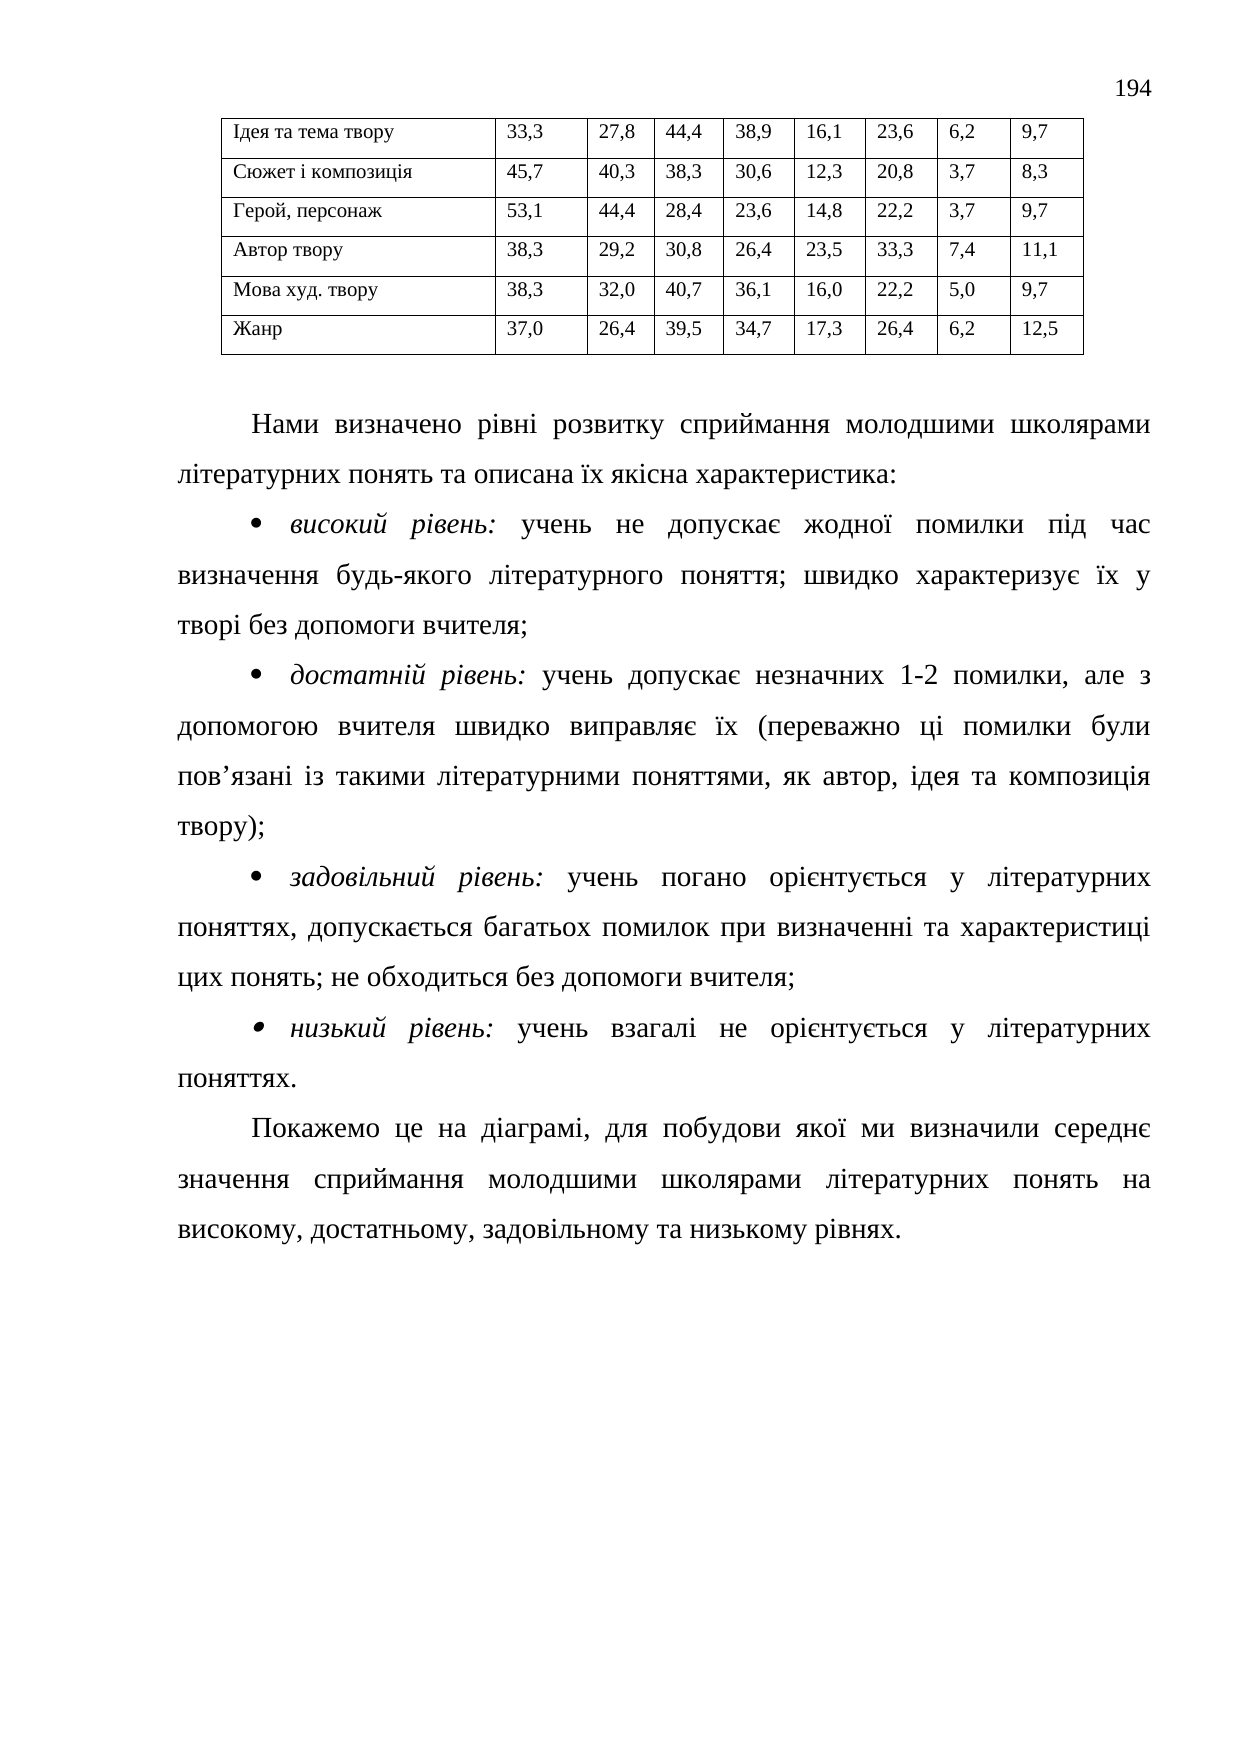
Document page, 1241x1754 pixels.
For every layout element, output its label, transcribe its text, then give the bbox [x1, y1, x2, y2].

table_cell 37,0 [496, 316, 587, 354]
table_cell 22,2 [866, 198, 937, 236]
table_cell Жанр [222, 316, 495, 354]
text Покажемо це на діаграмі, для побудови якої ми визначили середнє значення сприймання молодшими школярами літературних понять на високому, достатньому, задовільному та низькому рівнях. [177, 1111, 1152, 1245]
table_cell 39,5 [655, 316, 723, 354]
table_cell 30,8 [655, 237, 723, 276]
table_cell 12,3 [795, 159, 865, 197]
table_cell 8,3 [1011, 159, 1083, 197]
table_cell 33,3 [866, 237, 937, 276]
table_cell 44,4 [588, 198, 654, 236]
table_cell 9,7 [1011, 119, 1083, 157]
table_cell 3,7 [938, 198, 1010, 236]
table_cell 3,7 [938, 159, 1010, 197]
list задовільний рівень: учень погано орієнтується у літературних поняттях, допускається багатьох помилок при визначенні та характеристиці цих понять; не обходиться без допомоги вчителя; [177, 859, 1152, 993]
table_cell Мова худ. твору [222, 277, 495, 315]
table_cell 38,3 [655, 159, 723, 197]
table_cell 40,7 [655, 277, 723, 315]
table_cell 40,3 [588, 159, 654, 197]
table_cell 9,7 [1011, 198, 1083, 236]
table_cell 26,4 [588, 316, 654, 354]
table_cell 16,0 [795, 277, 865, 315]
table_cell Сюжет і композиція [222, 159, 495, 197]
table_cell 23,5 [795, 237, 865, 276]
table_cell 38,9 [724, 119, 794, 157]
list достатній рівень: учень допускає незначних 1-2 помилки, але з допомогою вчителя швидко виправляє їх (переважно ці помилки були пов’язані із такими літературними поняттями, як автор, ідея та композиція твору); [177, 657, 1152, 842]
table_cell 6,2 [938, 316, 1010, 354]
table_cell 29,2 [588, 237, 654, 276]
table_cell 6,2 [938, 119, 1010, 157]
table_cell 33,3 [496, 119, 587, 157]
table_cell 36,1 [724, 277, 794, 315]
table_cell 44,4 [655, 119, 723, 157]
table_cell 22,2 [866, 277, 937, 315]
table_cell 27,8 [588, 119, 654, 157]
list високий рівень: учень не допускає жодної помилки під час визначення будь-якого літературного поняття; швидко характеризує їх у творі без допомоги вчителя; [177, 506, 1152, 641]
table_cell 23,6 [866, 119, 937, 157]
table_cell 5,0 [938, 277, 1010, 315]
text Нами визначено рівні розвитку сприймання молодшими школярами літературних понять та описана їх якісна характеристика: [177, 406, 1152, 489]
table_cell 20,8 [866, 159, 937, 197]
table_cell 7,4 [938, 237, 1010, 276]
table_cell 17,3 [795, 316, 865, 354]
table_cell 38,3 [496, 237, 587, 276]
table_cell Автор твору [222, 237, 495, 276]
table_cell 11,1 [1011, 237, 1083, 276]
table_cell 30,6 [724, 159, 794, 197]
table_cell 28,4 [655, 198, 723, 236]
table_cell 14,8 [795, 198, 865, 236]
table_cell 23,6 [724, 198, 794, 236]
list низький рівень: учень взагалі не орієнтується у літературних поняттях. [177, 1010, 1152, 1094]
table_cell 34,7 [724, 316, 794, 354]
table_cell 9,7 [1011, 277, 1083, 315]
table_cell 38,3 [496, 277, 587, 315]
table_cell 32,0 [588, 277, 654, 315]
table_cell 26,4 [866, 316, 937, 354]
table_cell 26,4 [724, 237, 794, 276]
table_cell Герой, персонаж [222, 198, 495, 236]
table_cell 16,1 [795, 119, 865, 157]
table_cell Ідея та тема твору [222, 119, 495, 157]
table_cell 12,5 [1011, 316, 1083, 354]
table_cell 53,1 [496, 198, 587, 236]
table_cell 45,7 [496, 159, 587, 197]
